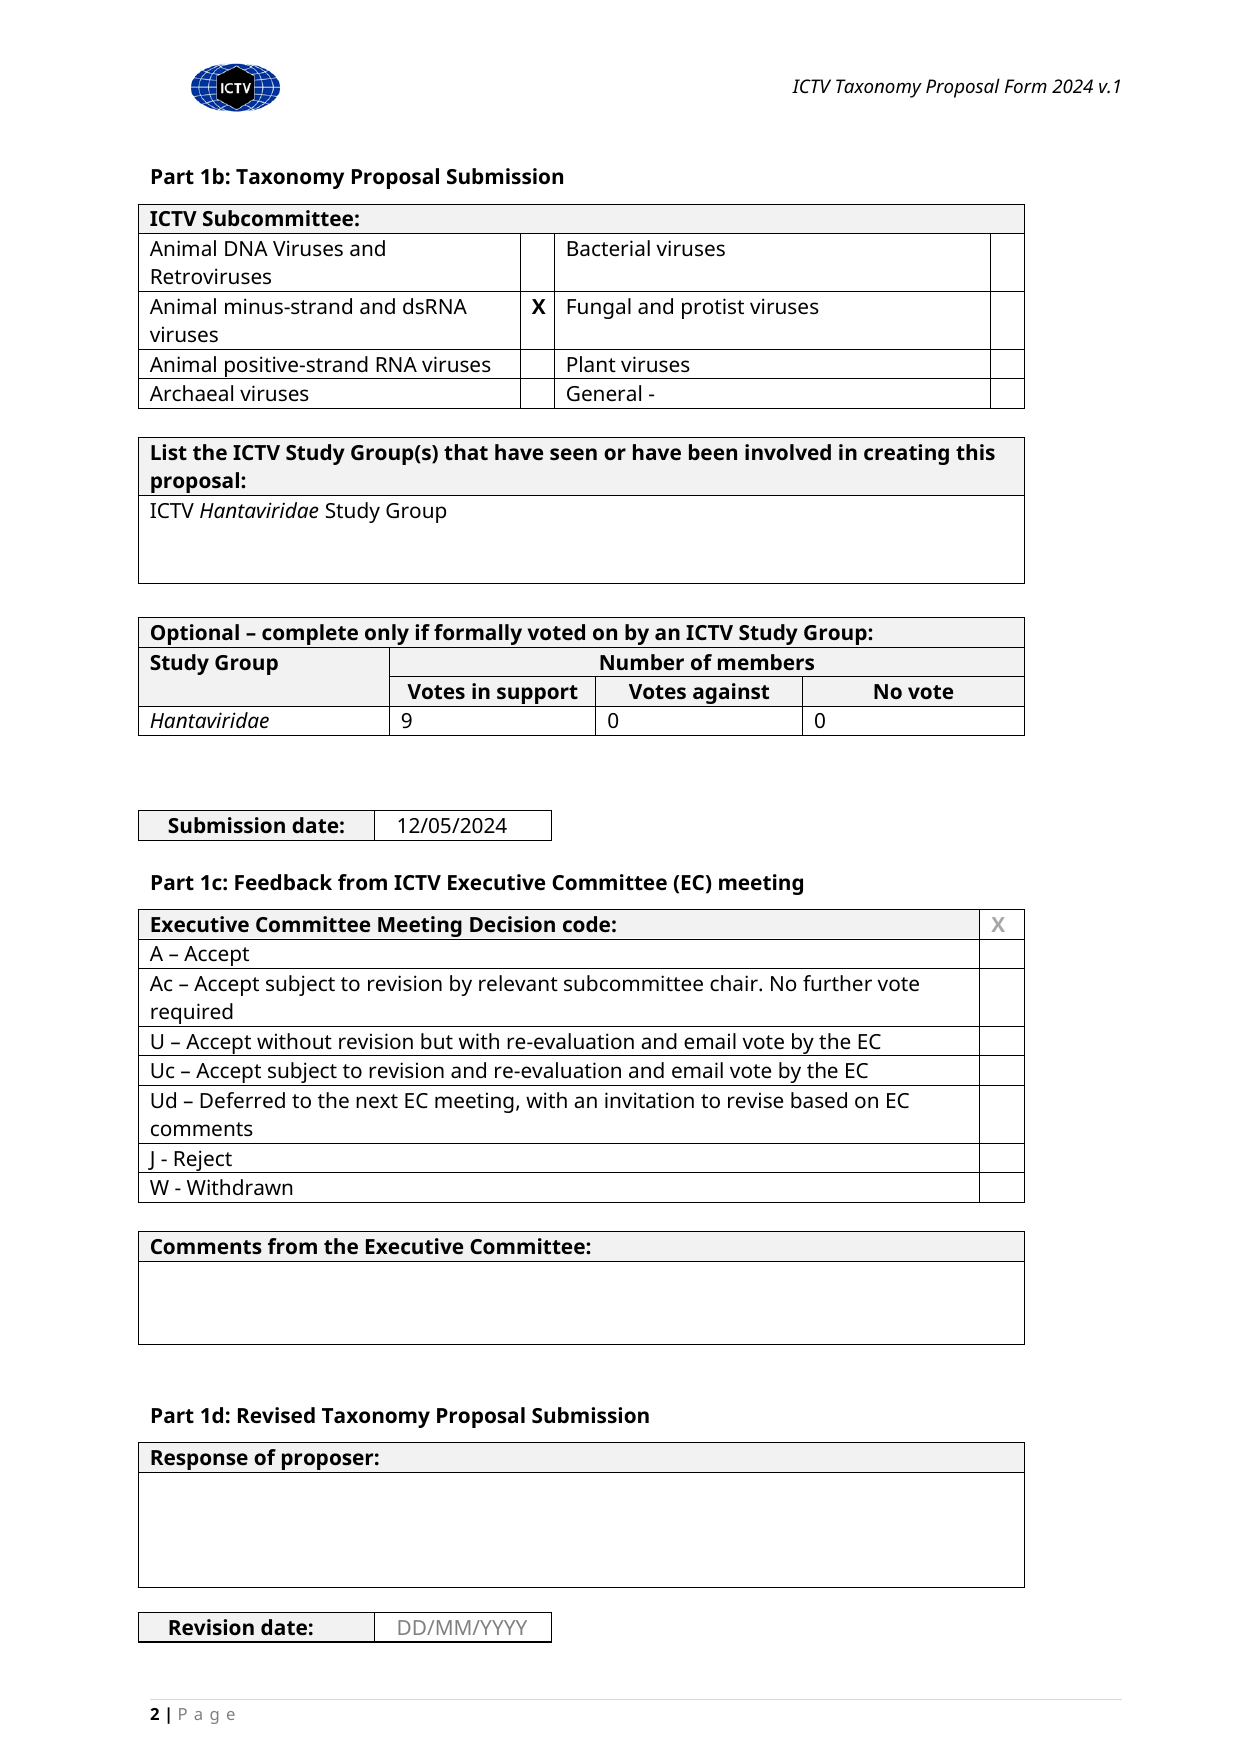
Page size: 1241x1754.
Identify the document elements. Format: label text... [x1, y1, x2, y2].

table_cell W - Withdrawn [139, 1173, 979, 1202]
text Part 1c: Feedback from ICTV Executive Committee (EC) meeting [150, 868, 1036, 897]
text Part 1d: Revised Taxonomy Proposal Submission [150, 1401, 1122, 1430]
table_cell [139, 1473, 1024, 1587]
table_cell X [521, 292, 554, 349]
table_cell [980, 1027, 1024, 1055]
table_cell [980, 1056, 1024, 1085]
table_header Executive Committee Meeting Decision code: [139, 910, 979, 938]
table_cell Archaeal viruses [139, 379, 520, 408]
table_cell No vote [803, 677, 1024, 706]
table_cell [991, 350, 1024, 378]
table_cell Animal DNA Viruses and Retroviruses [139, 234, 520, 291]
table_header Revision date: [139, 1613, 374, 1641]
table_cell [980, 1086, 1024, 1143]
table_cell Study Group [139, 648, 389, 706]
table_cell [521, 379, 554, 408]
table_header ICTV Subcommittee: [139, 205, 1024, 233]
table_cell Votes in support [390, 677, 595, 706]
table_cell Ud – Deferred to the next EC meeting, with an invitation to revise based on EC comments [139, 1086, 979, 1143]
table_cell Hantaviridae [139, 707, 389, 735]
table_cell Fungal and protist viruses [555, 292, 990, 349]
table_cell Uc – Accept subject to revision and re-evaluation and email vote by the EC [139, 1056, 979, 1085]
table_header X [980, 910, 1024, 938]
table_cell [980, 969, 1024, 1026]
table_cell Ac – Accept subject to revision by relevant subcommittee chair. No further vote required [139, 969, 979, 1026]
table_cell General - [555, 379, 990, 408]
table_cell J - Reject [139, 1144, 979, 1172]
table_cell [139, 1262, 1024, 1343]
table_cell ICTV Hantaviridae Study Group [139, 496, 1024, 583]
table_cell 0 [803, 707, 1024, 735]
table_header Response of proposer: [139, 1443, 1024, 1472]
table_cell U – Accept without revision but with re-evaluation and email vote by the EC [139, 1027, 979, 1055]
table_header List the ICTV Study Group(s) that have seen or have been involved in creating this proposal: [139, 438, 1024, 495]
table_cell [980, 940, 1024, 968]
table_cell Animal positive-strand RNA viruses [139, 350, 520, 378]
table_cell [980, 1144, 1024, 1172]
table_cell [991, 379, 1024, 408]
table_cell 0 [596, 707, 802, 735]
table_cell Number of members [390, 648, 1024, 676]
table_header Optional – complete only if formally voted on by an ICTV Study Group: [139, 618, 1024, 647]
table_header DD/MM/YYYY [375, 1613, 551, 1641]
table_cell Plant viruses [555, 350, 990, 378]
table_cell [991, 234, 1024, 291]
picture [190, 56, 282, 113]
table_cell [521, 234, 554, 291]
table_cell [991, 292, 1024, 349]
table_cell Votes against [596, 677, 802, 706]
table_cell [521, 350, 554, 378]
table_cell [980, 1173, 1024, 1202]
table_cell A – Accept [139, 940, 979, 968]
table_header 12/05/2024 [375, 811, 551, 840]
table_header Submission date: [139, 811, 374, 840]
table_cell 9 [390, 707, 595, 735]
table_cell Bacterial viruses [555, 234, 990, 291]
text Part 1b: Taxonomy Proposal Submission [150, 162, 1122, 191]
table_cell Animal minus-strand and dsRNA viruses [139, 292, 520, 349]
table_header Comments from the Executive Committee: [139, 1232, 1024, 1261]
